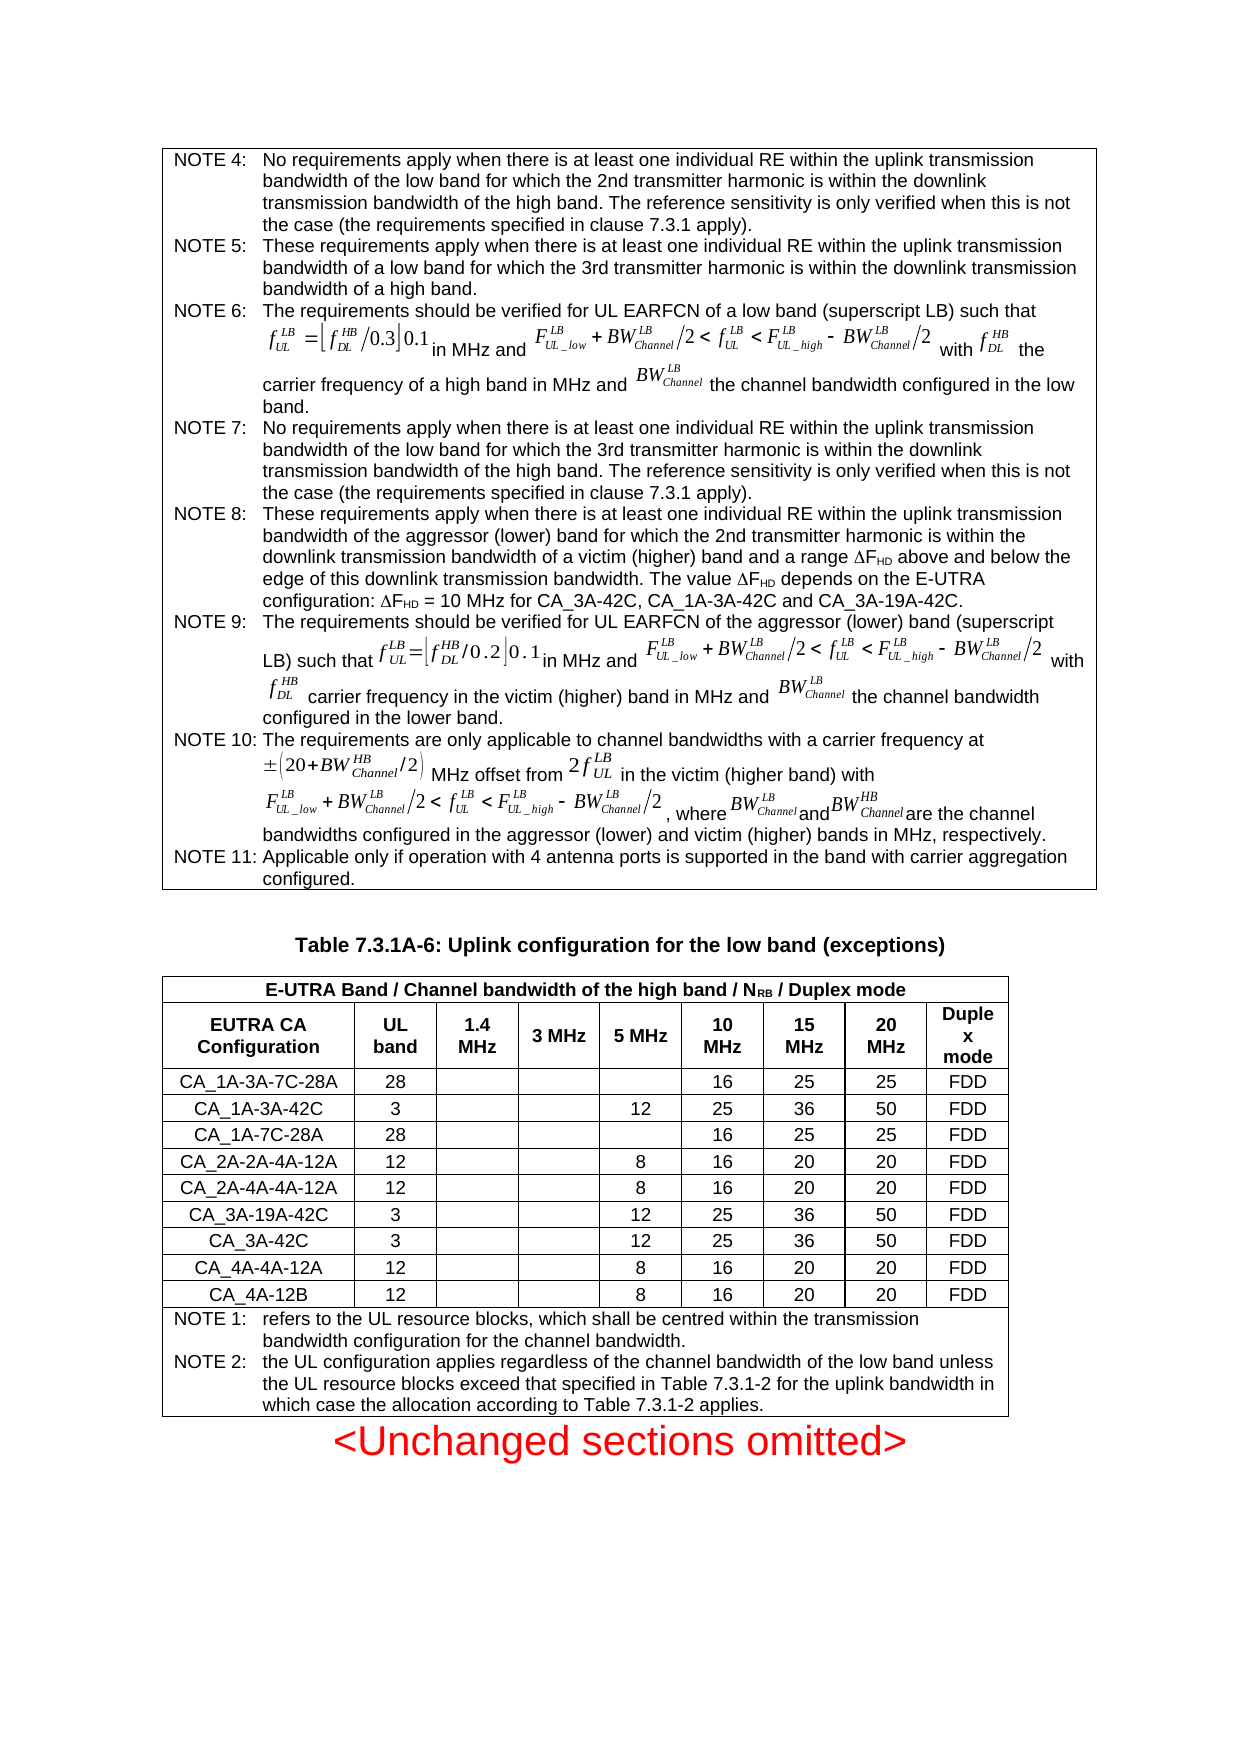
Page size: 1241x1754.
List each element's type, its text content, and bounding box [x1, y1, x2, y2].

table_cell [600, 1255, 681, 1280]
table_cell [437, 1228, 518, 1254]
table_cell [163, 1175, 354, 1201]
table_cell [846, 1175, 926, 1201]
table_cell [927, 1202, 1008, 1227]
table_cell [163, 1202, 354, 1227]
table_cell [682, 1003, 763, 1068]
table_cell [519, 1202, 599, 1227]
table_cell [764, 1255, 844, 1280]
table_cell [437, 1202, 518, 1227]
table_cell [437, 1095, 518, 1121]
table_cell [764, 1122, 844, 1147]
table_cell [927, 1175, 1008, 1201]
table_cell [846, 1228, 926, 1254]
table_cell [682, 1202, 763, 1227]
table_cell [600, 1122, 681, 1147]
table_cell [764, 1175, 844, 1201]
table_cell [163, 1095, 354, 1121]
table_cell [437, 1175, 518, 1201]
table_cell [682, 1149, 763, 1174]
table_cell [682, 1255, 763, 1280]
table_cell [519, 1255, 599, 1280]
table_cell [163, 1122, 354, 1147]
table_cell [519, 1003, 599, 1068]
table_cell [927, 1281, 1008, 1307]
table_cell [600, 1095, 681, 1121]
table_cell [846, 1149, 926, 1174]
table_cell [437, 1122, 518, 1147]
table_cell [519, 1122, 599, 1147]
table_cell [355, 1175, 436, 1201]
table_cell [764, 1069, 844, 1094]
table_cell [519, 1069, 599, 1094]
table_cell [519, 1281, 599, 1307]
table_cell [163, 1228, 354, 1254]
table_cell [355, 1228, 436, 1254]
text <Unchanged sections omitted> [118, 1417, 1122, 1465]
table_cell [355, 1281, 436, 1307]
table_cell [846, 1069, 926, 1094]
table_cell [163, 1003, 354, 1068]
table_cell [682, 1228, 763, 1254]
text Table 7.3.1A-6: Uplink configuration for the low band (exceptions) [118, 933, 1122, 957]
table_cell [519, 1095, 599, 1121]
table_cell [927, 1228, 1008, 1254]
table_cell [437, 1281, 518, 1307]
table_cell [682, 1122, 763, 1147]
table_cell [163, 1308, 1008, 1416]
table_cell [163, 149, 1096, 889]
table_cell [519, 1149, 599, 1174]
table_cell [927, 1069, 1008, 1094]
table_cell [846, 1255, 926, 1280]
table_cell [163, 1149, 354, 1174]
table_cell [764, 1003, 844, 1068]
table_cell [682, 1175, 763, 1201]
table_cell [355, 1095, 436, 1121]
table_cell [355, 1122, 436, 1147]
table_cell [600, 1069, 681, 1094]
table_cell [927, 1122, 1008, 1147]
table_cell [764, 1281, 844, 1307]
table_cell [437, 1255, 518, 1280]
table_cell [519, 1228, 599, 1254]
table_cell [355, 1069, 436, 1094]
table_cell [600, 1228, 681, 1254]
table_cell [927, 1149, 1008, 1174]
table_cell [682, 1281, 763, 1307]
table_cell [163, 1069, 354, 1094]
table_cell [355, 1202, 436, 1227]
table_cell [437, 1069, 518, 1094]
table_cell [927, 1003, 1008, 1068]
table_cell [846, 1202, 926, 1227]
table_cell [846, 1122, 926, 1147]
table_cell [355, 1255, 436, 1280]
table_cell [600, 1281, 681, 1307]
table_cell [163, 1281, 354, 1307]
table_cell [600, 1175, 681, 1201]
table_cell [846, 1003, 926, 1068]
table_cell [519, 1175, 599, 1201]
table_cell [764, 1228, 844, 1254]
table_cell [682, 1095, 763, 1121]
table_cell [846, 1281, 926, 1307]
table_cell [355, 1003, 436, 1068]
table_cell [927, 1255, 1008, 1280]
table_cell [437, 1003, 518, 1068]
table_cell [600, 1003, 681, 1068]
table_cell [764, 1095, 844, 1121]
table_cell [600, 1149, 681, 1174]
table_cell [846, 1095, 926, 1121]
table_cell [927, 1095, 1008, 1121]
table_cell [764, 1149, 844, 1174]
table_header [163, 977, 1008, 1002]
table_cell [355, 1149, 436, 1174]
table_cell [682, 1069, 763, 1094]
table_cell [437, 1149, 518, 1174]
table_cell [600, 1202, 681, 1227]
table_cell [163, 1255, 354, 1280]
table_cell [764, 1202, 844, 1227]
